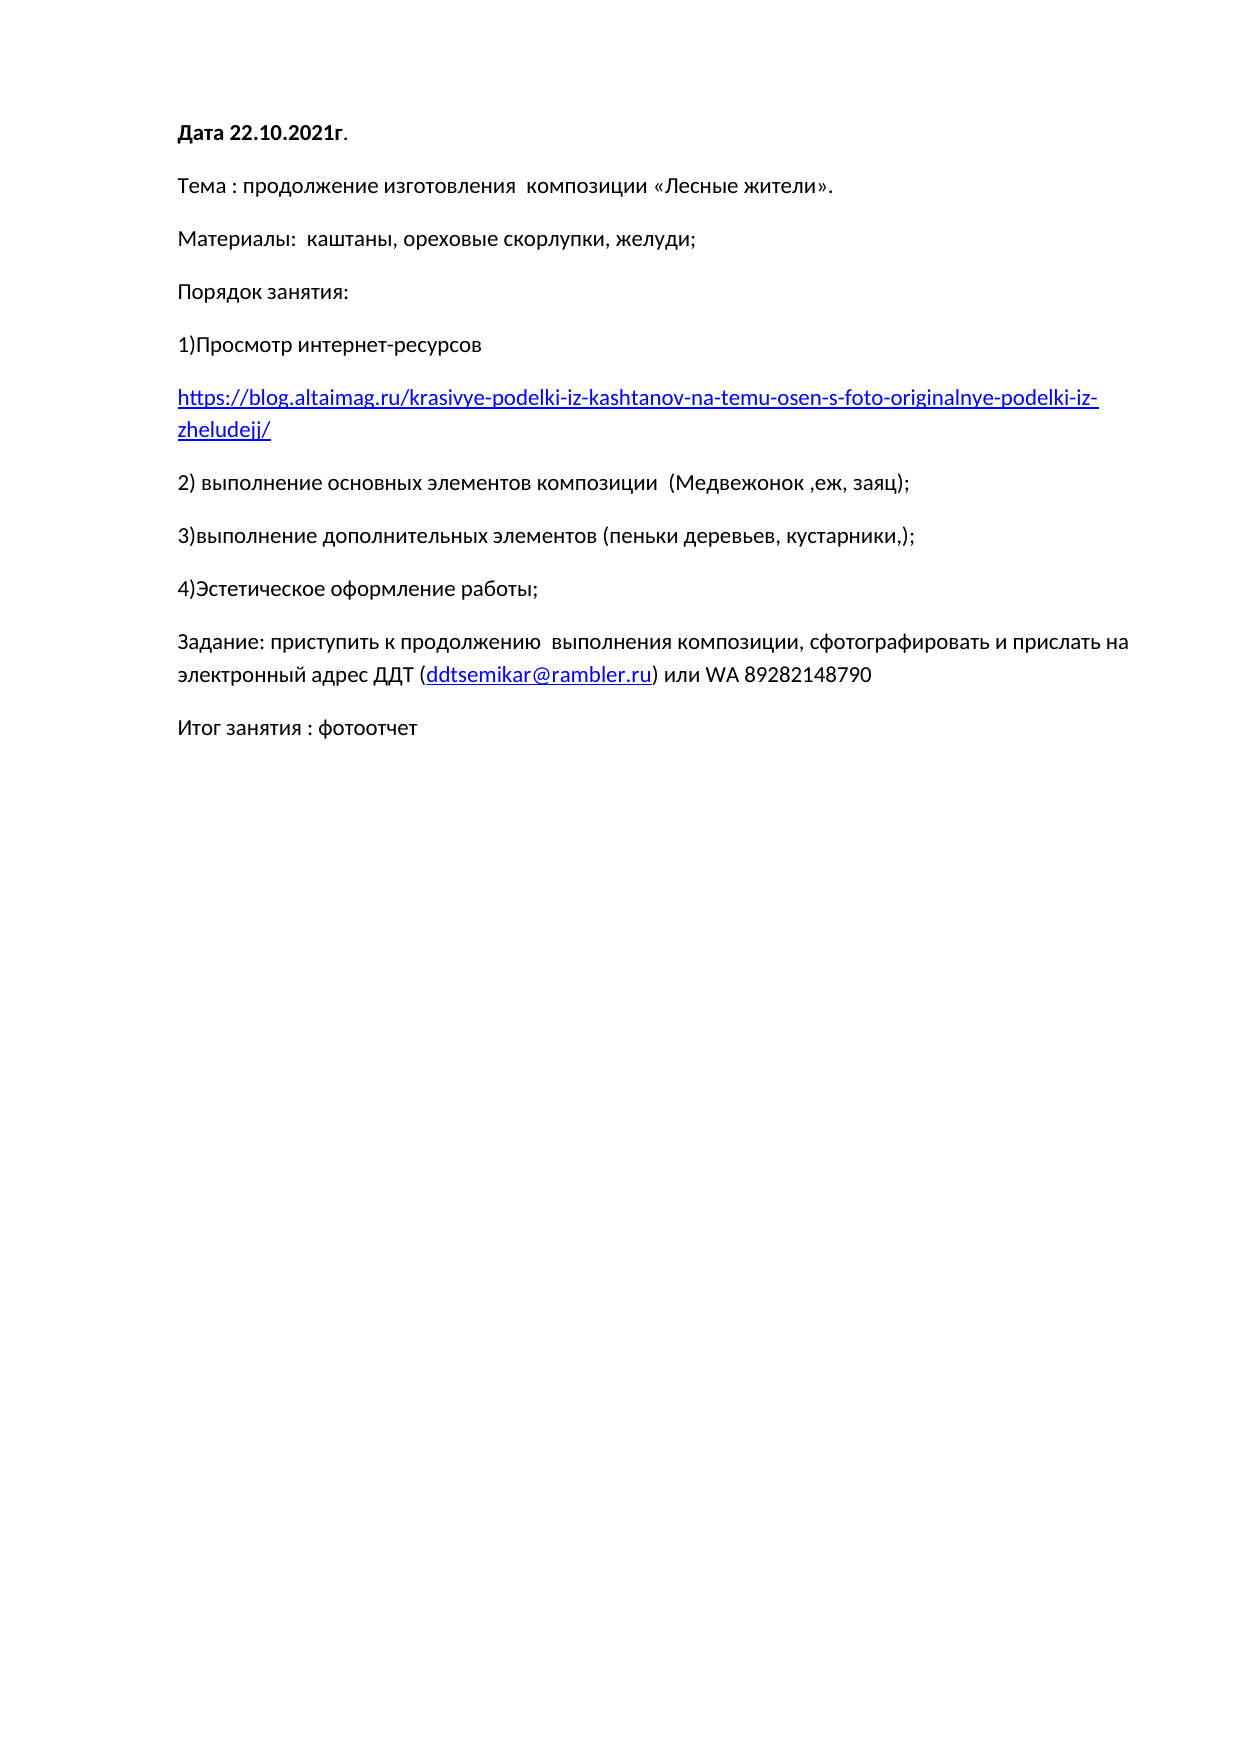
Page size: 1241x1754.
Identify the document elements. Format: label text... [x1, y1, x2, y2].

text Тема : продолжение изготовления композиции «Лесные жители». [177, 171, 1152, 199]
text 2) выполнение основных элементов композиции (Медвежонок ,еж, заяц); [177, 468, 1152, 496]
text 1)Просмотр интернет-ресурсов [177, 330, 1152, 358]
text https://blog.altaimag.ru/krasivye-podelki-iz-kashtanov-na-temu-osen-s-foto-originalnye-podelki-iz-zheludejj/ [177, 383, 1152, 443]
text Дата 22.10.2021г. [177, 118, 1152, 146]
text Материалы: каштаны, ореховые скорлупки, желуди; [177, 224, 1152, 252]
text Задание: приступить к продолжению выполнения композиции, сфотографировать и прислать на электронный адрес ДДТ (ddtsemikar@rambler.ru) или WA 89282148790 [177, 627, 1152, 688]
text 3)выполнение дополнительных элементов (пеньки деревьев, кустарники,); [177, 521, 1152, 549]
text Итог занятия : фотоотчет [177, 713, 1152, 741]
text 4)Эстетическое оформление работы; [177, 574, 1152, 602]
text Порядок занятия: [177, 277, 1152, 305]
